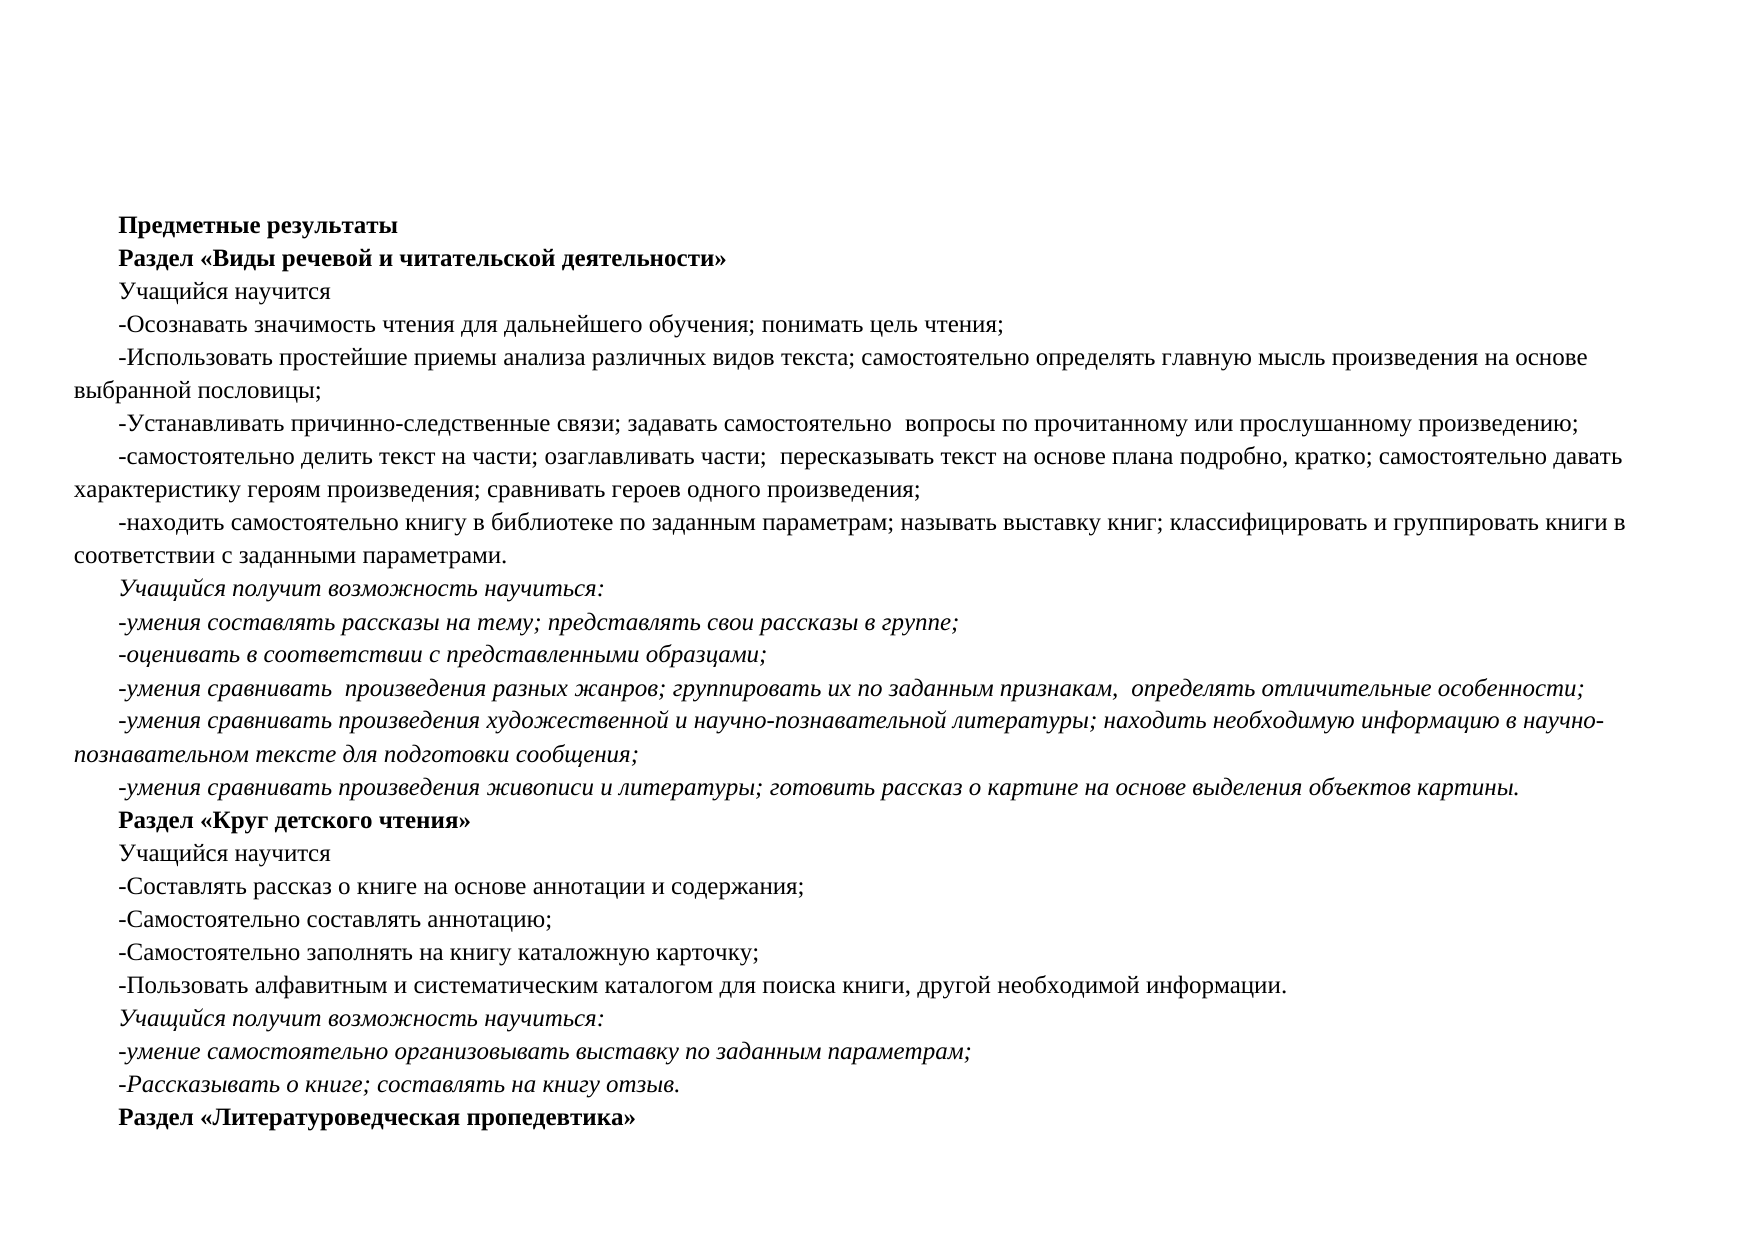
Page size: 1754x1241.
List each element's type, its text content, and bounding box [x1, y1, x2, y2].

text -находить самостоятельно книгу в библиотеке по заданным параметрам; называть выставку книг; классифицировать и группировать книги в соответствии с заданными параметрами. [74, 507, 1636, 569]
text -умение самостоятельно организовывать выставку по заданным параметрам; [74, 1036, 1636, 1064]
text -Составлять рассказ о книге на основе аннотации и содержания; [74, 871, 1636, 899]
text Раздел «Литературоведческая пропедевтика» [74, 1102, 1636, 1131]
text -Рассказывать о книге; составлять на книгу отзыв. [74, 1069, 1636, 1098]
text -Самостоятельно заполнять на книгу каталожную карточку; [74, 937, 1636, 966]
text -Устанавливать причинно-следственные связи; задавать самостоятельно вопросы по прочитанному или прослушанному произведению; [74, 408, 1636, 437]
text -Использовать простейшие приемы анализа различных видов текста; самостоятельно определять главную мысль произведения на основе выбранной пословицы; [74, 342, 1636, 404]
text -умения сравнивать произведения живописи и литературы; готовить рассказ о картине на основе выделения объектов картины. [74, 772, 1636, 800]
text Раздел «Виды речевой и читательской деятельности» [74, 243, 1636, 272]
text -умения составлять рассказы на тему; представлять свои рассказы в группе; [74, 607, 1636, 635]
text Учащийся научится [74, 838, 1636, 866]
text Учащийся получит возможность научиться: [74, 573, 1636, 602]
text -Осознавать значимость чтения для дальнейшего обучения; понимать цель чтения; [74, 309, 1636, 338]
text Раздел «Круг детского чтения» [74, 805, 1636, 833]
text Учащийся получит возможность научиться: [74, 1003, 1636, 1032]
text -Самостоятельно составлять аннотацию; [74, 904, 1636, 932]
text Предметные результаты [74, 210, 1636, 239]
text Учащийся научится [74, 276, 1636, 305]
text -умения сравнивать произведения художественной и научно-познавательной литературы; находить необходимую информацию в научно-познавательном тексте для подготовки сообщения; [74, 706, 1636, 767]
text -умения сравнивать произведения разных жанров; группировать их по заданным признакам, определять отличительные особенности; [74, 673, 1636, 701]
text -самостоятельно делить текст на части; озаглавливать части; пересказывать текст на основе плана подробно, кратко; самостоятельно давать характеристику героям произведения; сравнивать героев одного произведения; [74, 441, 1636, 503]
text -Пользовать алфавитным и систематическим каталогом для поиска книги, другой необходимой информации. [74, 970, 1636, 998]
text -оценивать в соответствии с представленными образцами; [74, 639, 1636, 668]
